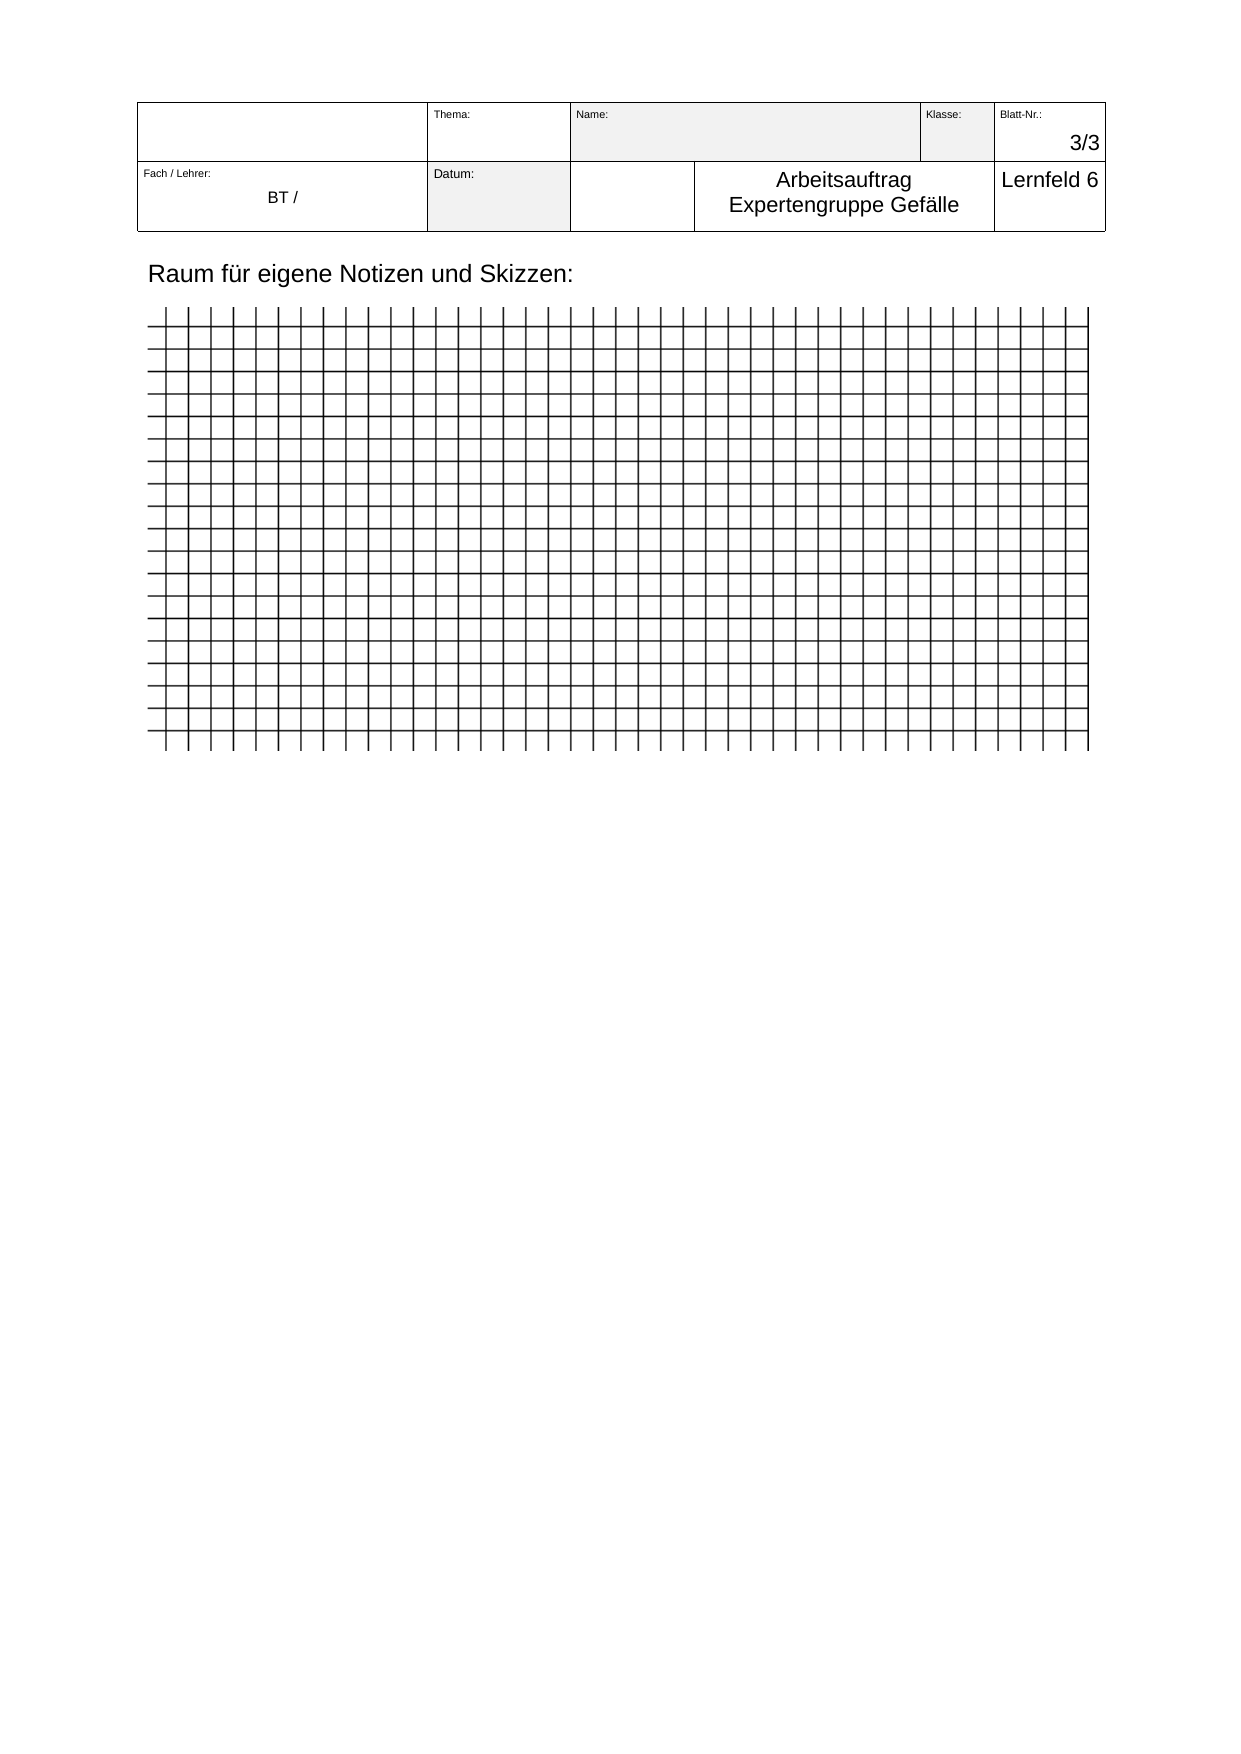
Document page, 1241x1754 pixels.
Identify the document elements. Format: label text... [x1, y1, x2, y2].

text Raum für eigene Notizen und Skizzen: [148, 259, 1093, 288]
picture [147, 307, 1089, 751]
